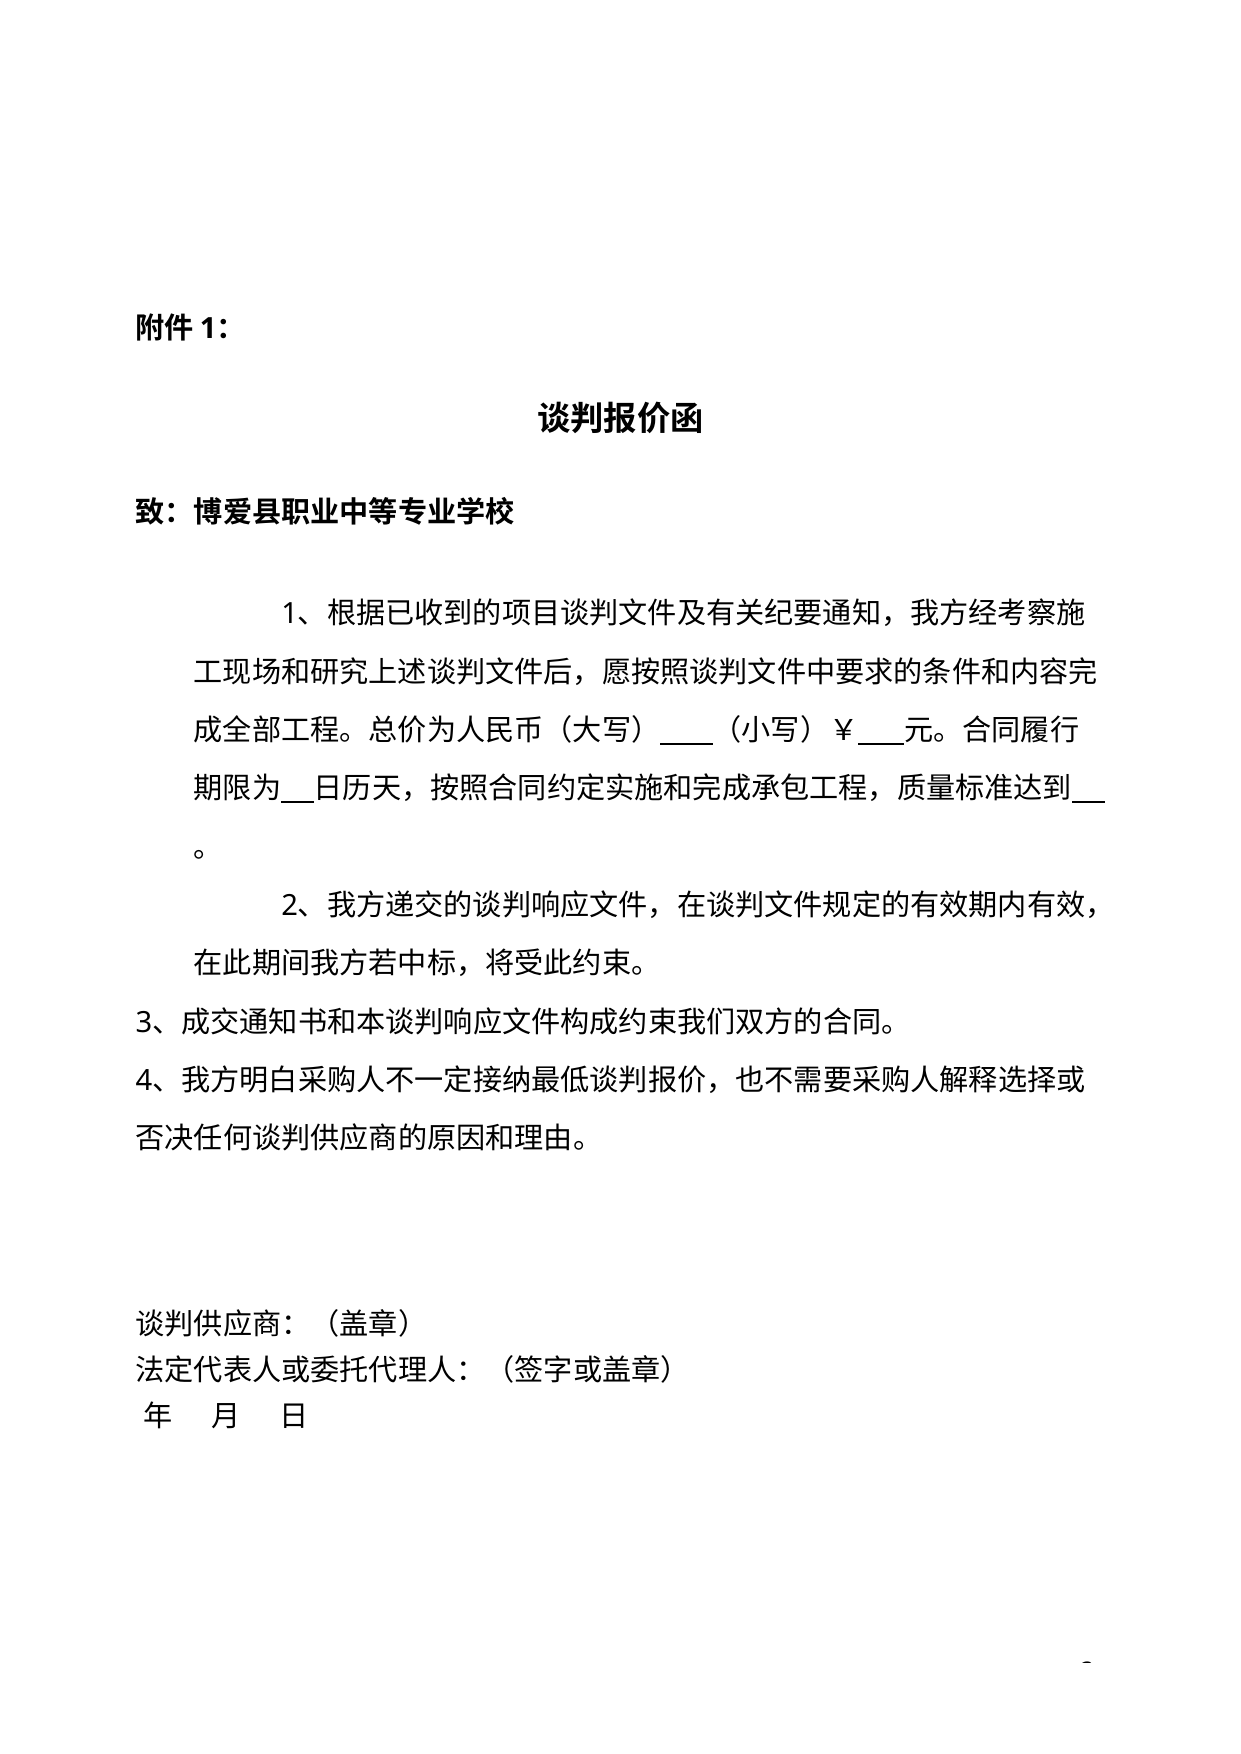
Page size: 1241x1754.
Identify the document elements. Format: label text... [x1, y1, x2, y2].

text 法定代表人或委托代理人：（签字或盖章） [135, 1344, 1105, 1389]
text 年 月 日 [135, 1389, 1105, 1435]
text 致：博爱县职业中等专业学校 [135, 485, 1105, 531]
text 1、根据已收到的项目谈判文件及有关纪要通知，我方经考察施工现场和研究上述谈判文件后，愿按照谈判文件中要求的条件和内容完成全部工程。总价为人民币（大写） （小写）￥ 元。合同履行期限为 日历天，按照合同约定实施和完成承包工程，质量标准达到 。 [193, 577, 1105, 869]
text 附件1： [135, 302, 1105, 348]
text 3、成交通知书和本谈判响应文件构成约束我们双方的合同。 [135, 985, 1105, 1044]
text 4、我方明白采购人不一定接纳最低谈判报价，也不需要采购人解释选择或否决任何谈判供应商的原因和理由。 [135, 1044, 1105, 1160]
text 2、我方递交的谈判响应文件，在谈判文件规定的有效期内有效，在此期间我方若中标，将受此约束。 [193, 869, 1105, 985]
text 谈判报价函 [135, 394, 1105, 439]
text 谈判供应商：（盖章） [135, 1298, 1105, 1344]
